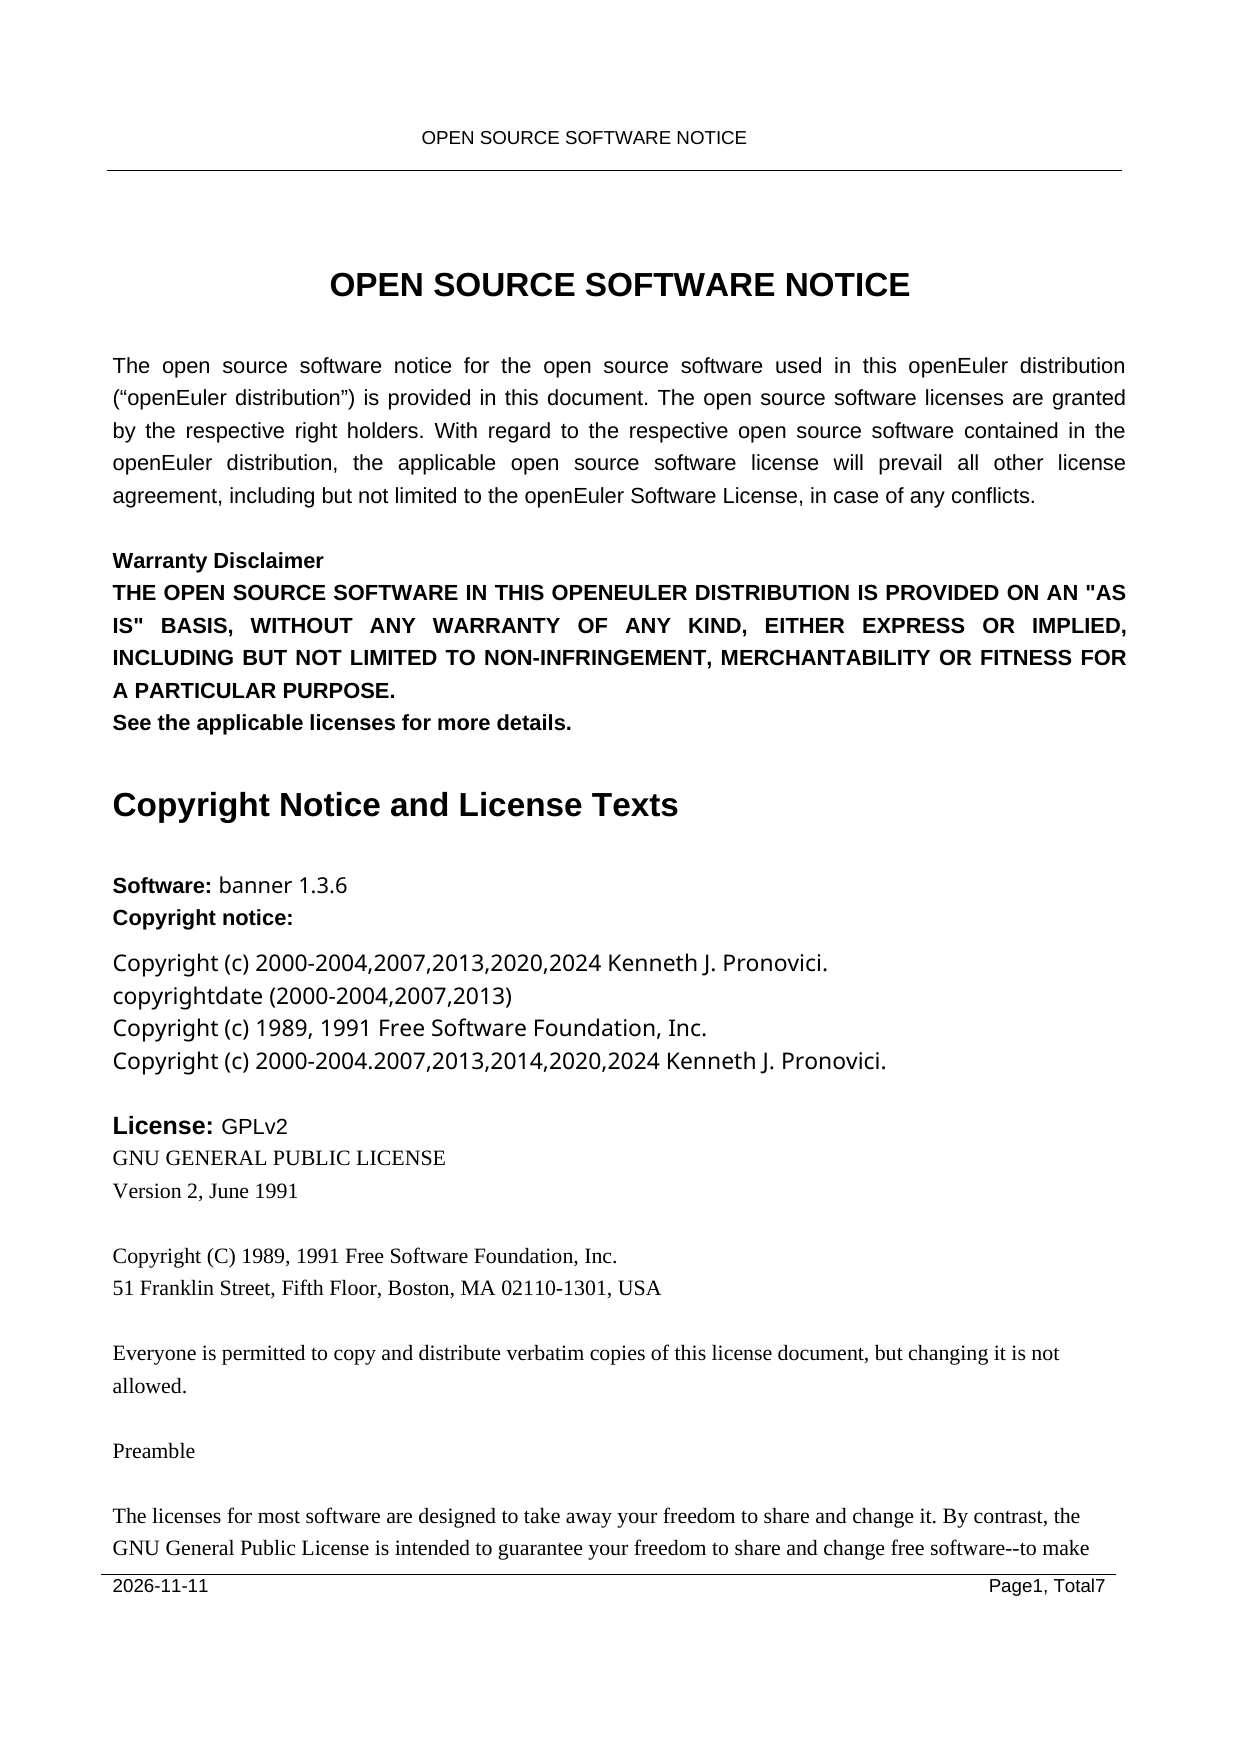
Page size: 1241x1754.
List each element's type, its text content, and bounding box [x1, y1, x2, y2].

text OPEN SOURCE SOFTWARE NOTICE [112, 251, 1128, 316]
text Copyright (c) 2000-2004,2007,2013,2020,2024 Kenneth J. Pronovici. copyrightdate (2000-2004,2007,2013) Copyright (c) 1989, 1991 Free Software Foundation, Inc. Copyright (c) 2000-2004.2007,2013,2014,2020,2024 Kenneth J. Pronovici. [112, 947, 1128, 1109]
text Copyright notice: [112, 901, 1128, 934]
text Copyright Notice and License Texts [112, 771, 1128, 836]
text Warranty Disclaimer [112, 544, 1128, 576]
text THE OPEN SOURCE SOFTWARE IN THIS OPENEULER DISTRIBUTION IS PROVIDED ON AN "AS IS" BASIS, WITHOUT ANY WARRANTY OF ANY KIND, EITHER EXPRESS OR IMPLIED, INCLUDING BUT NOT LIMITED TO NON-INFRINGEMENT, MERCHANTABILITY OR FITNESS FOR A PARTICULAR PURPOSE. See the applicable licenses for more details. [112, 576, 1128, 739]
title Software: banner 1.3.6 [112, 869, 1128, 901]
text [112, 1142, 1128, 1564]
text The open source software notice for the open source software used in this openEuler distribution (“openEuler distribution”) is provided in this document. The open source software licenses are granted by the respective right holders. With regard to the respective open source software contained in the openEuler distribution, the applicable open source software license will prevail all other license agreement, including but not limited to the openEuler Software License, in case of any conflicts. [112, 349, 1128, 511]
text License: GPLv2 [112, 1109, 1128, 1142]
